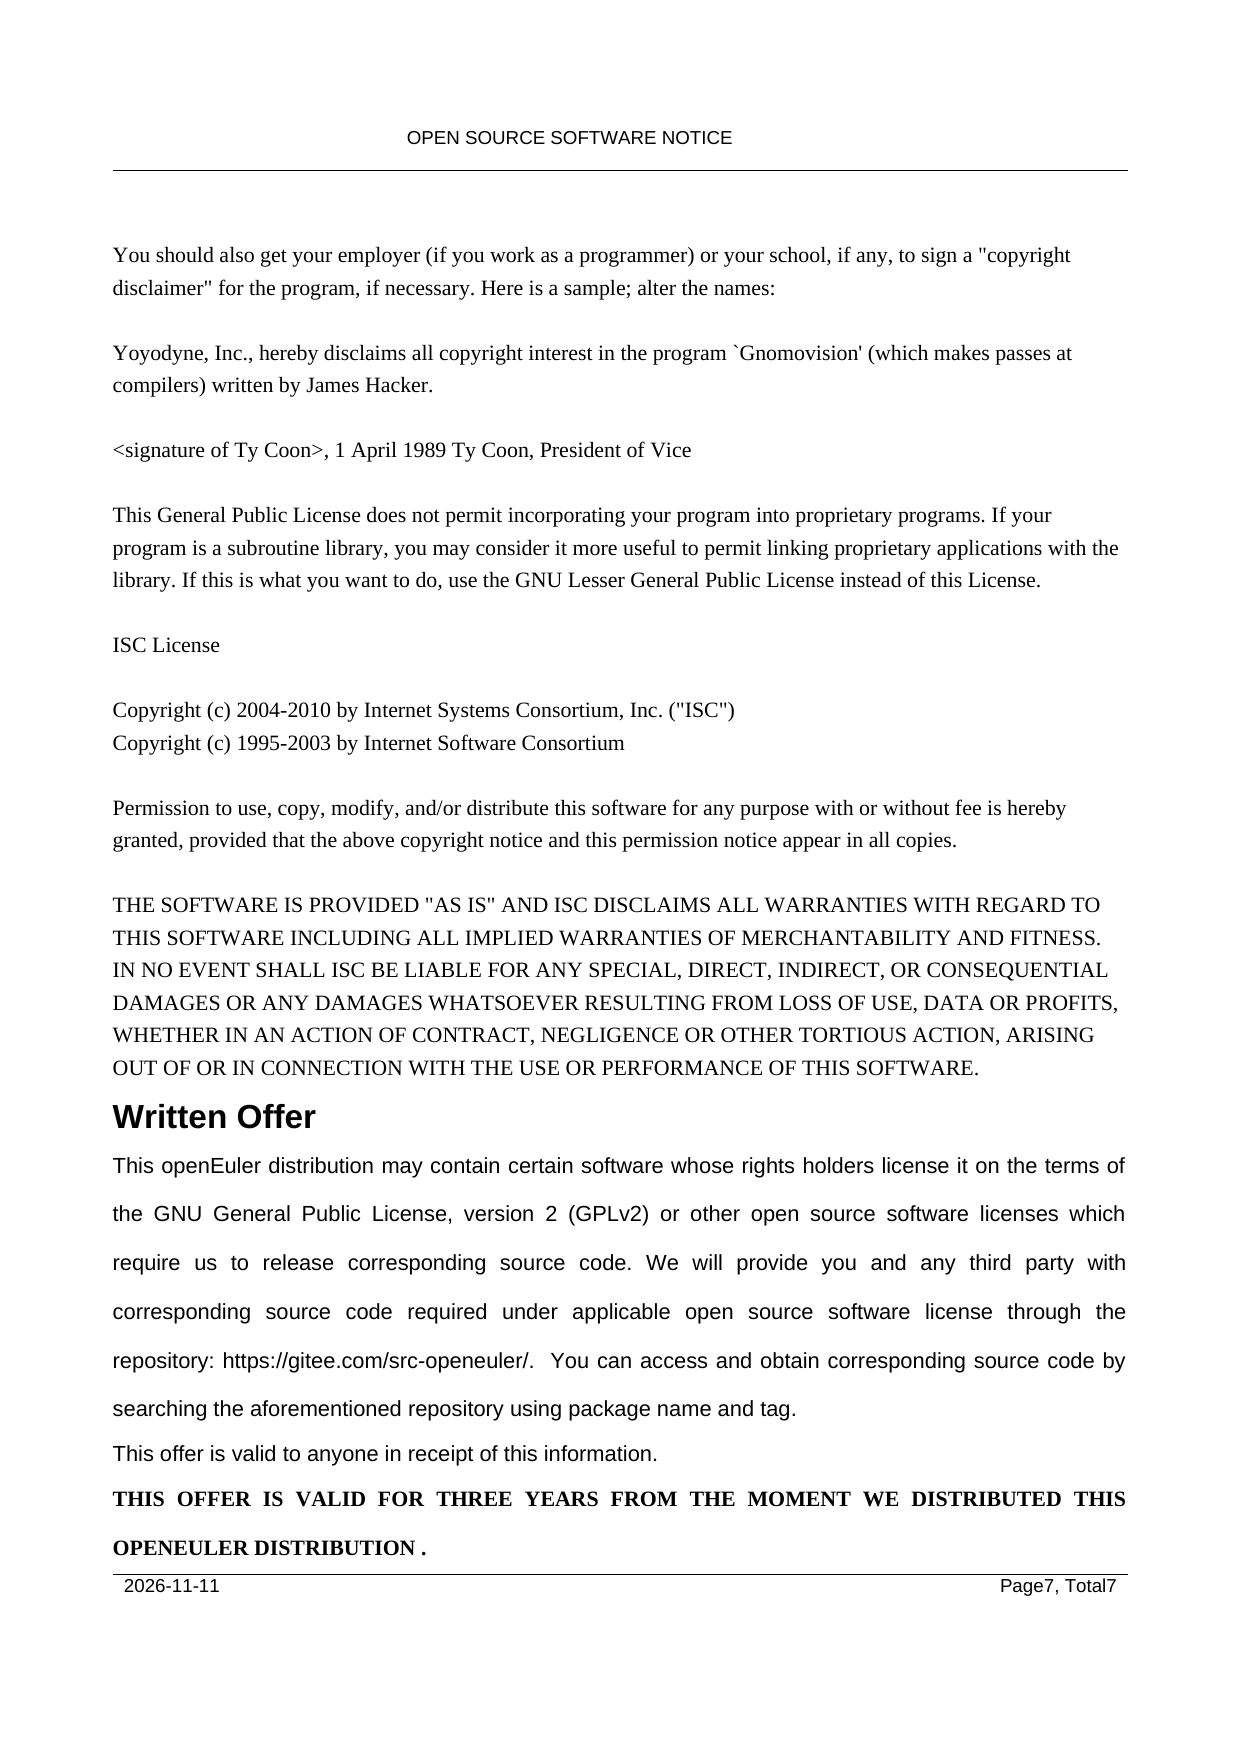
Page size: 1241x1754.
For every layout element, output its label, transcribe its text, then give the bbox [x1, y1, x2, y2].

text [112, 206, 1128, 1084]
text THIS OFFER IS VALID FOR THREE YEARS FROM THE MOMENT WE DISTRIBUTED THIS OPENEULER DISTRIBUTION . [112, 1483, 1128, 1564]
text This offer is valid to anyone in receipt of this information. [112, 1438, 1128, 1470]
text Written Offer [112, 1084, 1128, 1149]
text This openEuler distribution may contain certain software whose rights holders license it on the terms of the GNU General Public License, version 2 (GPLv2) or other open source software licenses which require us to release corresponding source code. We will provide you and any third party with corresponding source code required under applicable open source software license through the repository: https://gitee.com/src-openeuler/. You can access and obtain corresponding source code by searching the aforementioned repository using package name and tag. [112, 1149, 1128, 1425]
